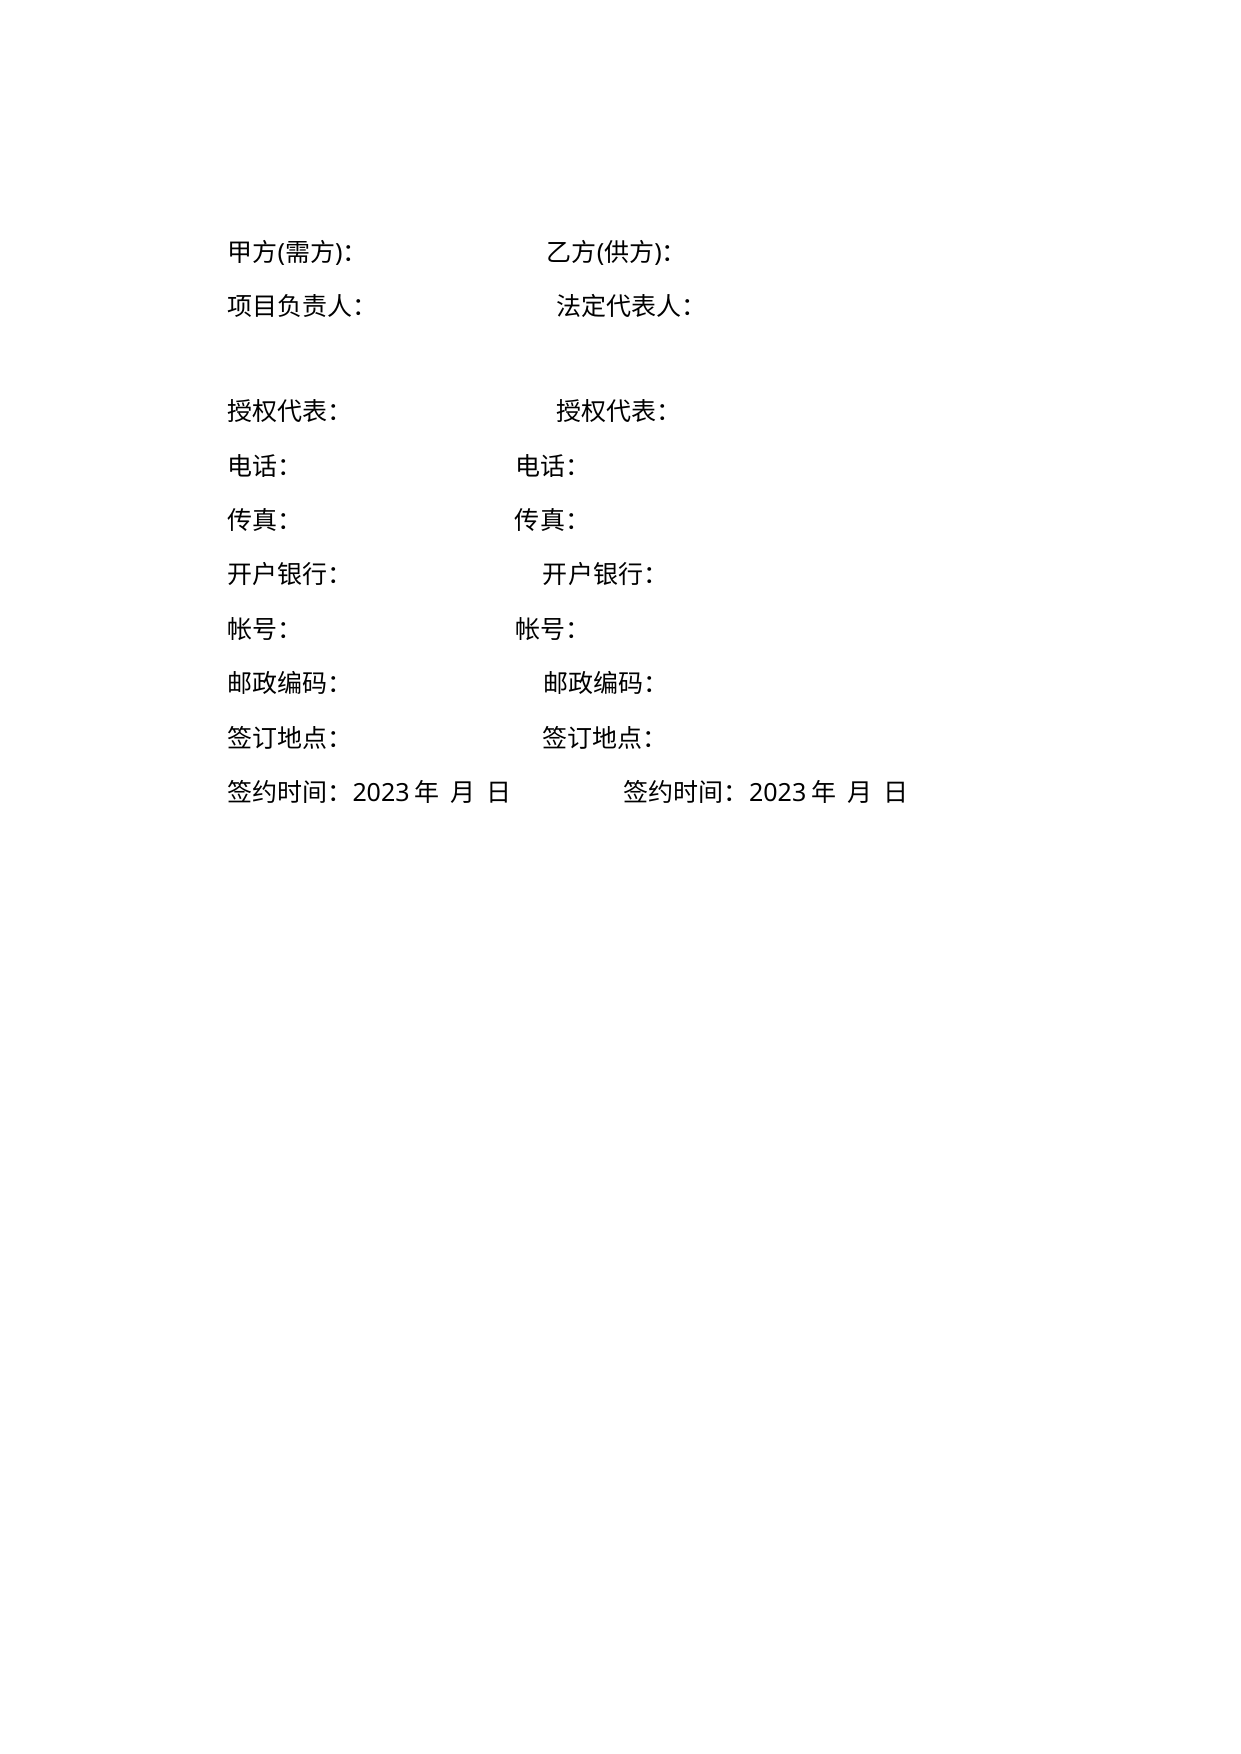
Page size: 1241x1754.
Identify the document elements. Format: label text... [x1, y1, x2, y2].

text 签订地点： 签订地点： [177, 718, 1122, 754]
text 授权代表： 授权代表： [177, 392, 1122, 428]
text 帐号： 帐号： [177, 609, 1122, 646]
text 邮政编码： 邮政编码： [177, 664, 1122, 700]
text 传真： 传真： [177, 501, 1122, 537]
text 甲方(需方)： 乙方(供方)： [177, 232, 1122, 268]
text 电话： 电话： [177, 446, 1122, 482]
text 开户银行： 开户银行： [177, 555, 1122, 591]
text 签约时间：2023年 月 日 签约时间：2023年 月 日 [177, 772, 1122, 809]
text 项目负责人： 法定代表人： [177, 286, 1122, 323]
